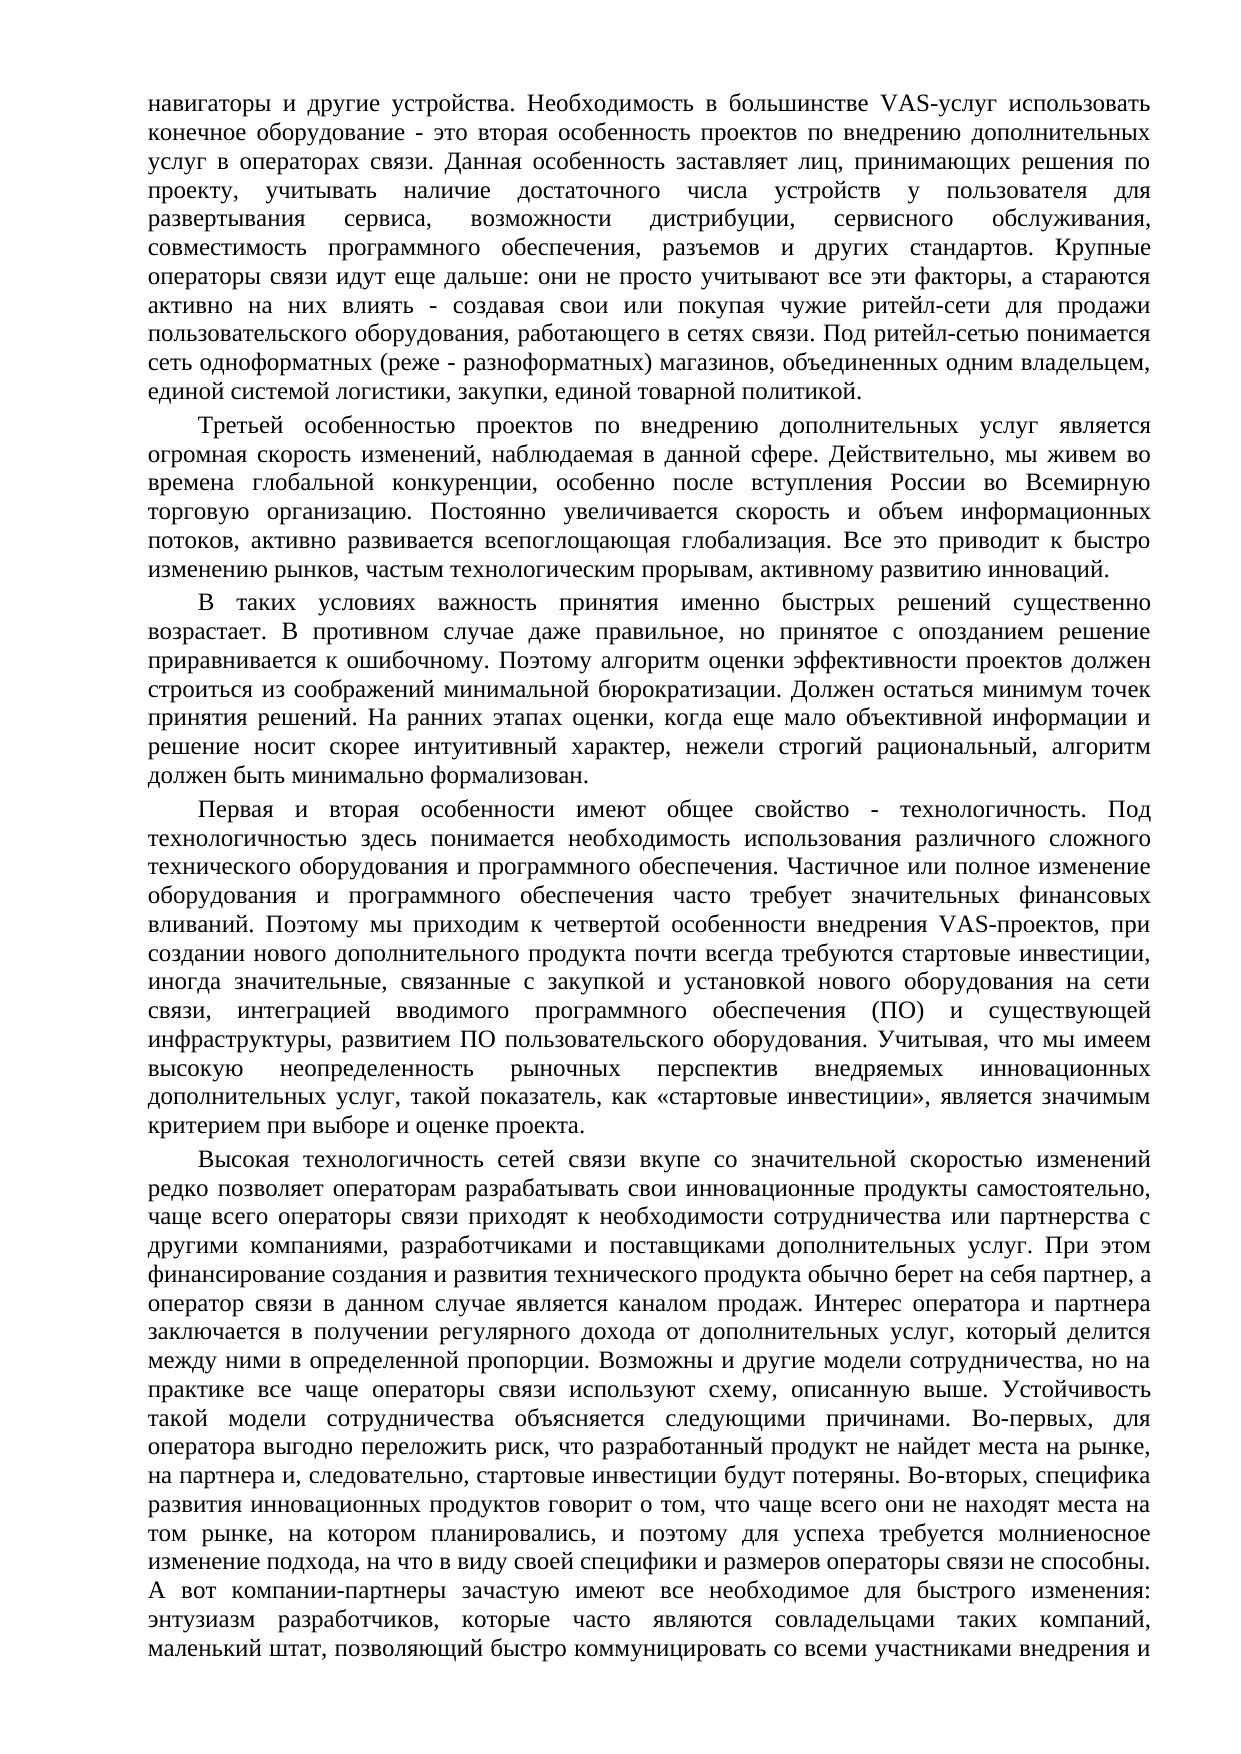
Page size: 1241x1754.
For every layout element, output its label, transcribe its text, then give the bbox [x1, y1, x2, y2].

text В таких условиях важность принятия именно быстрых решений существенно возрастает. В противном случае даже правильное, но принятое с опозданием решение приравнивается к ошибочному. Поэтому алгоритм оценки эффективности проектов должен строиться из соображений минимальной бюрократизации. Должен остаться минимум точек принятия решений. На ранних этапах оценки, когда еще мало объективной информации и решение носит скорее интуитивный характер, нежели строгий рациональный, алгоритм должен быть минимально формализован. [148, 587, 1152, 789]
text Первая и вторая особенности имеют общее свойство - технологичность. Под технологичностью здесь понимается необходимость использования различного сложного технического оборудования и программного обеспечения. Частичное или полное изменение оборудования и программного обеспечения часто требует значительных финансовых вливаний. Поэтому мы приходим к четвертой особенности внедрения VAS-проектов, при создании нового дополнительного продукта почти всегда требуются стартовые инвестиции, иногда значительные, связанные с закупкой и установкой нового оборудования на сети связи, интеграцией вводимого программного обеспечения (ПО) и существующей инфраструктуры, развитием ПО пользовательского оборудования. Учитывая, что мы имеем высокую неопределенность рыночных перспектив внедряемых инновационных дополнительных услуг, такой показатель, как «стартовые инвестиции», является значимым критерием при выборе и оценке проекта. [148, 794, 1152, 1139]
text Третьей особенностью проектов по внедрению дополнительных услуг является огромная скорость изменений, наблюдаемая в данной сфере. Действительно, мы живем во времена глобальной конкуренции, особенно после вступления России во Всемирную торговую организацию. Постоянно увеличивается скорость и объем информационных потоков, активно развивается всепоглощающая глобализация. Все это приводит к быстро изменению рынков, частым технологическим прорывам, активному развитию инноваций. [148, 410, 1152, 582]
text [148, 88, 1152, 405]
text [148, 1144, 1152, 1661]
